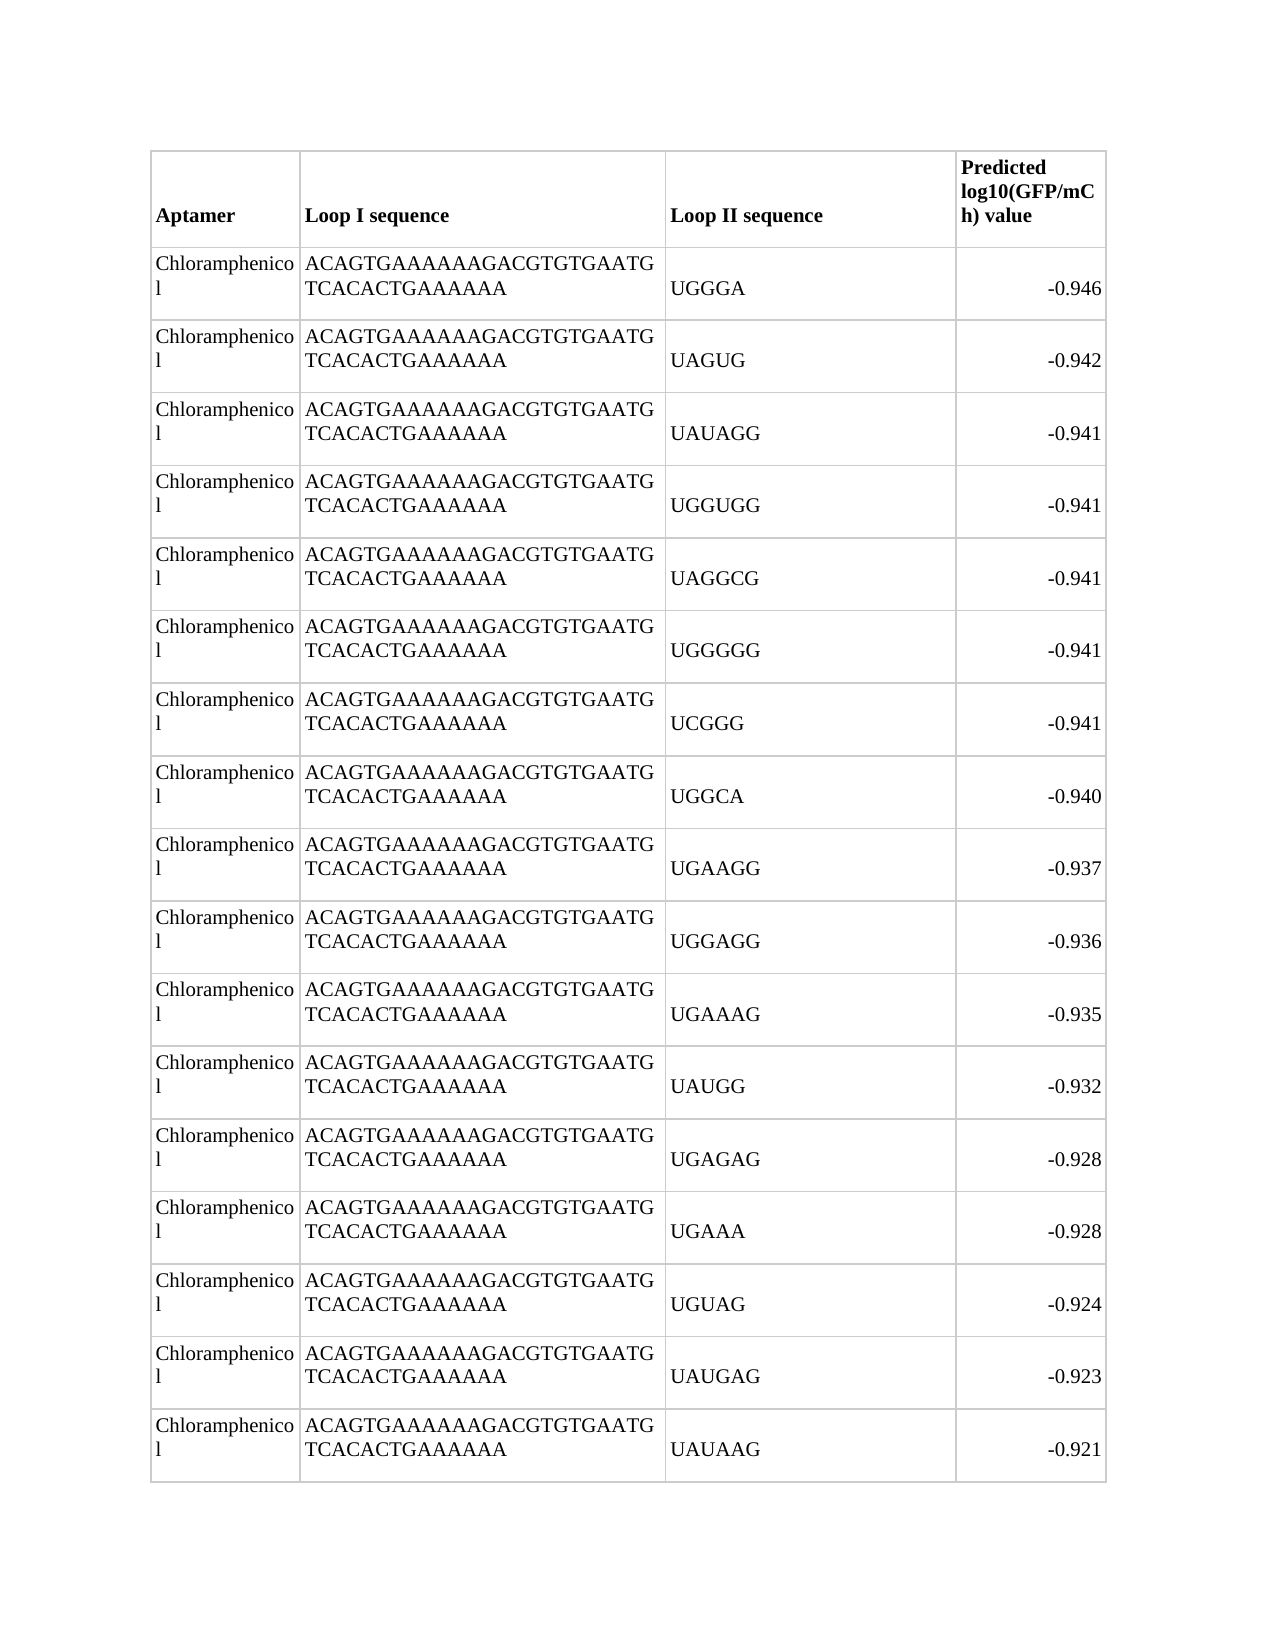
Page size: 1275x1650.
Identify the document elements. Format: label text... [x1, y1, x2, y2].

table_cell Chloramphenicol [152, 321, 299, 392]
table_cell -0.924 [957, 1265, 1105, 1336]
table_cell -0.936 [957, 902, 1105, 973]
table_cell UAUGG [666, 1047, 955, 1118]
table_cell -0.941 [957, 611, 1105, 682]
table_cell ACAGTGAAAAAAGACGTGTGAATGTCACACTGAAAAAA [301, 539, 665, 610]
table_cell ACAGTGAAAAAAGACGTGTGAATGTCACACTGAAAAAA [301, 684, 665, 755]
table_cell ACAGTGAAAAAAGACGTGTGAATGTCACACTGAAAAAA [301, 974, 665, 1045]
table_cell UGAAGG [666, 829, 955, 900]
table_cell Chloramphenicol [152, 248, 299, 319]
table_cell UGGUGG [666, 466, 955, 537]
table_cell Chloramphenicol [152, 1410, 299, 1481]
table_cell UAUAAG [666, 1410, 955, 1481]
table_cell ACAGTGAAAAAAGACGTGTGAATGTCACACTGAAAAAA [301, 757, 665, 827]
table_cell ACAGTGAAAAAAGACGTGTGAATGTCACACTGAAAAAA [301, 902, 665, 973]
table_cell ACAGTGAAAAAAGACGTGTGAATGTCACACTGAAAAAA [301, 1337, 665, 1408]
table_cell Chloramphenicol [152, 1120, 299, 1191]
table_cell -0.941 [957, 684, 1105, 755]
table_cell -0.941 [957, 539, 1105, 610]
table_cell ACAGTGAAAAAAGACGTGTGAATGTCACACTGAAAAAA [301, 1265, 665, 1336]
table_cell UGAGAG [666, 1120, 955, 1191]
table_cell UAGGCG [666, 539, 955, 610]
table_cell UAUAGG [666, 393, 955, 464]
table_cell ACAGTGAAAAAAGACGTGTGAATGTCACACTGAAAAAA [301, 393, 665, 464]
table_cell ACAGTGAAAAAAGACGTGTGAATGTCACACTGAAAAAA [301, 1120, 665, 1191]
table_cell UGUAG [666, 1265, 955, 1336]
table_cell Chloramphenicol [152, 974, 299, 1045]
table_header Aptamer [152, 152, 299, 247]
table_cell -0.940 [957, 757, 1105, 827]
table_cell -0.941 [957, 393, 1105, 464]
table_cell UGGCA [666, 757, 955, 827]
table_cell ACAGTGAAAAAAGACGTGTGAATGTCACACTGAAAAAA [301, 466, 665, 537]
table_cell ACAGTGAAAAAAGACGTGTGAATGTCACACTGAAAAAA [301, 611, 665, 682]
table_cell Chloramphenicol [152, 1047, 299, 1118]
table_cell UAUGAG [666, 1337, 955, 1408]
table_cell UGGGA [666, 248, 955, 319]
table_cell Chloramphenicol [152, 393, 299, 464]
table_cell Chloramphenicol [152, 466, 299, 537]
table_cell Chloramphenicol [152, 902, 299, 973]
table_cell UGGGGG [666, 611, 955, 682]
table_cell ACAGTGAAAAAAGACGTGTGAATGTCACACTGAAAAAA [301, 321, 665, 392]
table_cell Chloramphenicol [152, 684, 299, 755]
table_header Loop II sequence [666, 152, 955, 247]
table_cell ACAGTGAAAAAAGACGTGTGAATGTCACACTGAAAAAA [301, 248, 665, 319]
table_cell UGGAGG [666, 902, 955, 973]
table_cell Chloramphenicol [152, 1192, 299, 1263]
table_cell -0.928 [957, 1120, 1105, 1191]
table_cell UAGUG [666, 321, 955, 392]
table_cell -0.946 [957, 248, 1105, 319]
table_cell ACAGTGAAAAAAGACGTGTGAATGTCACACTGAAAAAA [301, 1410, 665, 1481]
table_cell Chloramphenicol [152, 611, 299, 682]
table_header Loop I sequence [301, 152, 665, 247]
table_cell Chloramphenicol [152, 1337, 299, 1408]
table_cell ACAGTGAAAAAAGACGTGTGAATGTCACACTGAAAAAA [301, 1047, 665, 1118]
table_cell -0.937 [957, 829, 1105, 900]
table_cell UGAAA [666, 1192, 955, 1263]
table_cell -0.923 [957, 1337, 1105, 1408]
table_header Predicted log10(GFP/mCh) value [957, 152, 1105, 247]
table_cell UCGGG [666, 684, 955, 755]
table_cell Chloramphenicol [152, 829, 299, 900]
table_cell UGAAAG [666, 974, 955, 1045]
table_cell -0.932 [957, 1047, 1105, 1118]
table_cell -0.921 [957, 1410, 1105, 1481]
table_cell -0.935 [957, 974, 1105, 1045]
table_cell Chloramphenicol [152, 757, 299, 827]
table_cell ACAGTGAAAAAAGACGTGTGAATGTCACACTGAAAAAA [301, 1192, 665, 1263]
table_cell ACAGTGAAAAAAGACGTGTGAATGTCACACTGAAAAAA [301, 829, 665, 900]
table_cell -0.928 [957, 1192, 1105, 1263]
table_cell Chloramphenicol [152, 1265, 299, 1336]
table_cell -0.941 [957, 466, 1105, 537]
table_cell Chloramphenicol [152, 539, 299, 610]
table_cell -0.942 [957, 321, 1105, 392]
